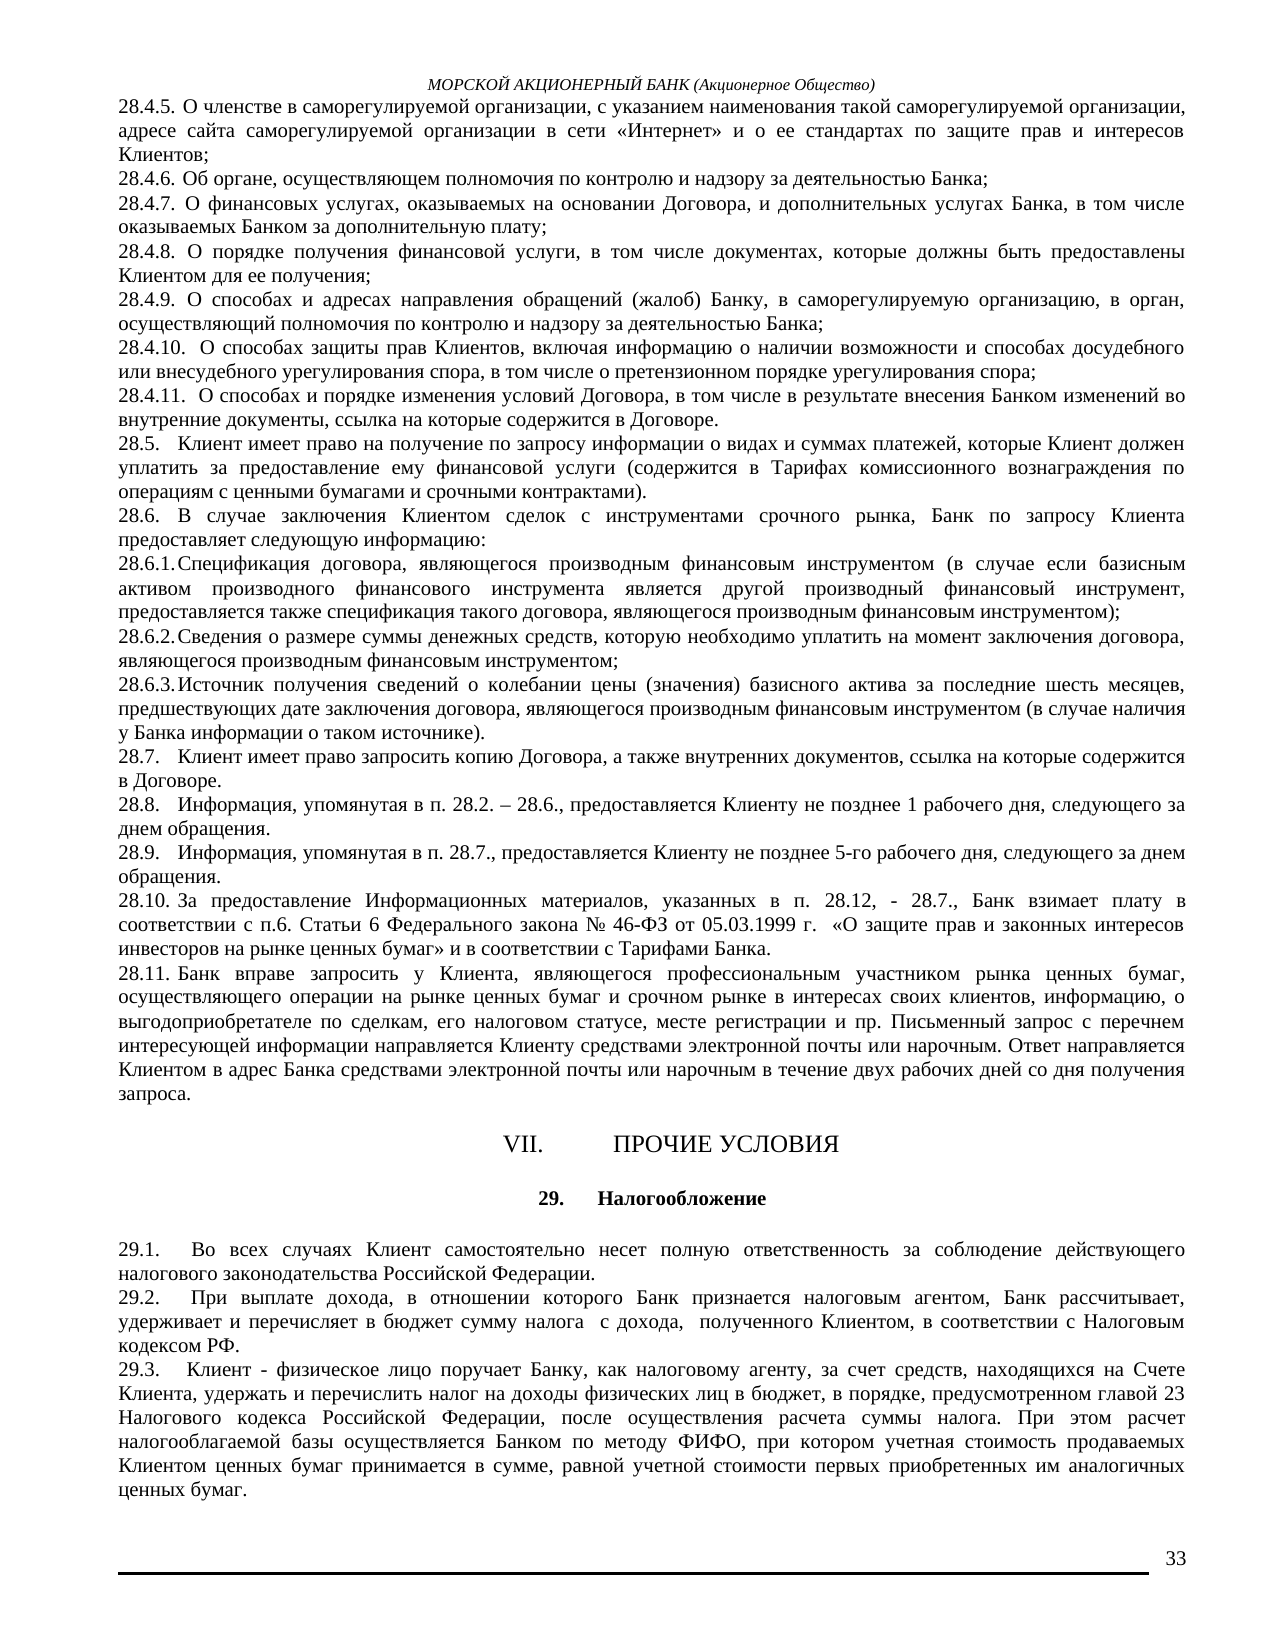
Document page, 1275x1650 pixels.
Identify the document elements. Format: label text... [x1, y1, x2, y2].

list Информация, упомянутая в п. 28.2. – 28.6., предоставляется Клиенту не позднее 1 рабочего дня, следующего за днем обращения. [118, 792, 1186, 840]
list Банк вправе запросить у Клиента, являющегося профессиональным участником рынка ценных бумаг, осуществляющего операции на рынке ценных бумаг и срочном рынке в интересах своих клиентов, информацию, о выгодоприобретателе по сделкам, его налоговом статусе, месте регистрации и пр. Письменный запрос с перечнем интересующей информации направляется Клиенту средствами электронной почты или нарочным. Ответ направляется Клиентом в адрес Банка средствами электронной почты или нарочным в течение двух рабочих дней со дня получения запроса. [118, 960, 1186, 1105]
list О финансовых услугах, оказываемых на основании Договора, и дополнительных услугах Банка, в том числе оказываемых Банком за дополнительную плату; [118, 190, 1186, 238]
list Спецификация договора, являющегося производным финансовым инструментом (в случае если базисным активом производного финансового инструмента является другой производный финансовый инструмент, предоставляется также спецификация такого договора, являющегося производным финансовым инструментом); [118, 551, 1186, 623]
list За предоставление Информационных материалов, указанных в п. 28.12, - 28.7., Банк взимает плату в соответствии с п.6. Статьи 6 Федерального закона № 46-ФЗ от 05.03.1999 г. «О защите прав и законных интересов инвесторов на рынке ценных бумаг» и в соответствии с Тарифами Банка. [118, 888, 1186, 960]
list При выплате дохода, в отношении которого Банк признается налоговым агентом, Банк рассчитывает, удерживает и перечисляет в бюджет сумму налога с дохода, полученного Клиентом, в соответствии с Налоговым кодексом РФ. [118, 1285, 1186, 1357]
list О членстве в саморегулируемой организации, с указанием наименования такой саморегулируемой организации, адресе сайта саморегулируемой организации в сети «Интернет» и о ее стандартах по защите прав и интересов Клиентов; [118, 94, 1186, 166]
subtitle ПРОЧИЕ УСЛОВИЯ [134, 1129, 1186, 1158]
list Сведения о размере суммы денежных средств, которую необходимо уплатить на момент заключения договора, являющегося производным финансовым инструментом; [118, 623, 1186, 672]
list О способах и порядке изменения условий Договора, в том числе в результате внесения Банком изменений во внутренние документы, ссылка на которые содержится в Договоре. [118, 383, 1186, 431]
list Источник получения сведений о колебании цены (значения) базисного актива за последние шесть месяцев, предшествующих дате заключения договора, являющегося производным финансовым инструментом (в случае наличия у Банка информации о таком источнике). [118, 672, 1186, 744]
list Клиент имеет право на получение по запросу информации о видах и суммах платежей, которые Клиент должен уплатить за предоставление ему финансовой услуги (содержится в Тарифах комиссионного вознаграждения по операциям с ценными бумагами и срочными контрактами). [118, 431, 1186, 503]
list Во всех случаях Клиент самостоятельно несет полную ответственность за соблюдение действующего налогового законодательства Российской Федерации. [118, 1237, 1186, 1285]
list Клиент - физическое лицо поручает Банку, как налоговому агенту, за счет средств, находящихся на Счете Клиента, удержать и перечислить налог на доходы физических лиц в бюджет, в порядке, предусмотренном главой 23 Налогового кодекса Российской Федерации, после осуществления расчета суммы налога. При этом расчет налогооблагаемой базы осуществляется Банком по методу ФИФО, при котором учетная стоимость продаваемых Клиентом ценных бумаг принимается в сумме, равной учетной стоимости первых приобретенных им аналогичных ценных бумаг. [118, 1357, 1186, 1501]
list Клиент имеет право запросить копию Договора, а также внутренних документов, ссылка на которые содержится в Договоре. [118, 744, 1186, 792]
list О порядке получения финансовой услуги, в том числе документах, которые должны быть предоставлены Клиентом для ее получения; [118, 238, 1186, 287]
list О способах защиты прав Клиентов, включая информацию о наличии возможности и способах досудебного или внесудебного урегулирования спора, в том числе о претензионном порядке урегулирования спора; [118, 335, 1186, 383]
list Информация, упомянутая в п. 28.7., предоставляется Клиенту не позднее 5-го рабочего дня, следующего за днем обращения. [118, 840, 1186, 888]
subtitle Налогообложение [118, 1186, 1186, 1210]
list О способах и адресах направления обращений (жалоб) Банку, в саморегулируемую организацию, в орган, осуществляющий полномочия по контролю и надзору за деятельностью Банка; [118, 287, 1186, 335]
list Об органе, осуществляющем полномочия по контролю и надзору за деятельностью Банка; [118, 166, 1186, 190]
list В случае заключения Клиентом сделок с инструментами срочного рынка, Банк по запросу Клиента предоставляет следующую информацию: [118, 503, 1186, 551]
